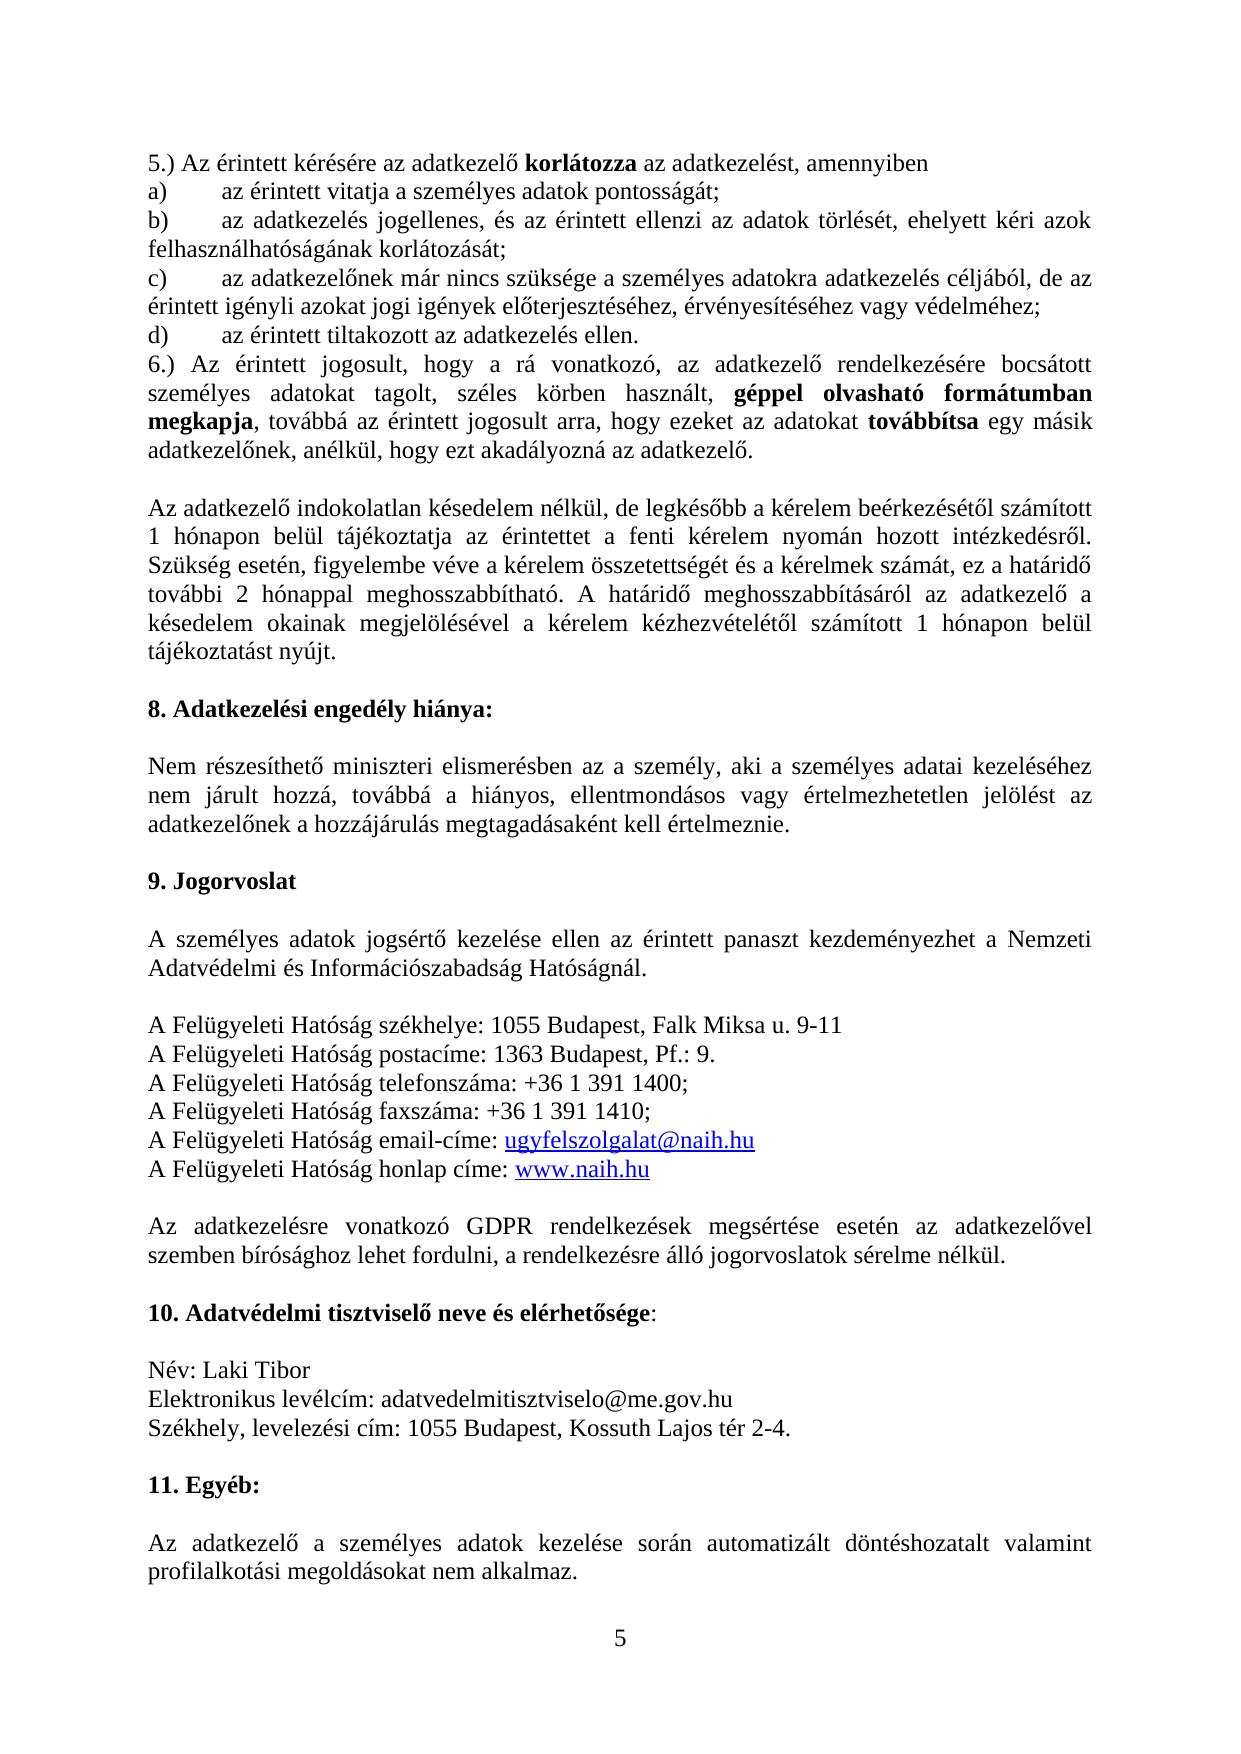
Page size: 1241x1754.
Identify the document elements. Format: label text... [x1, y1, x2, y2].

list az érintett tiltakozott az adatkezelés ellen. [148, 320, 1093, 349]
text 6.) Az érintett jogosult, hogy a rá vonatkozó, az adatkezelő rendelkezésére bocsátott személyes adatokat tagolt, széles körben használt, géppel olvasható formátumban megkapja, továbbá az érintett jogosult arra, hogy ezeket az adatokat továbbítsa egy másik adatkezelőnek, anélkül, hogy ezt akadályozná az adatkezelő. [148, 349, 1093, 464]
text A Felügyeleti Hatóság email-címe: ugyfelszolgalat@naih.hu [148, 1125, 1093, 1154]
text 5.) Az érintett kérésére az adatkezelő korlátozza az adatkezelést, amennyiben [148, 148, 1093, 176]
text Székhely, levelezési cím: 1055 Budapest, Kossuth Lajos tér 2-4. [148, 1413, 1093, 1441]
text Elektronikus levélcím: adatvedelmitisztviselo@me.gov.hu [148, 1384, 1093, 1413]
text A Felügyeleti Hatóság honlap címe: www.naih.hu [148, 1154, 1093, 1183]
text Az adatkezelő a személyes adatok kezelése során automatizált döntéshozatalt valamint profilalkotási megoldásokat nem alkalmaz. [148, 1528, 1093, 1585]
text A Felügyeleti Hatóság telefonszáma: +36 1 391 1400; [148, 1068, 1093, 1096]
list az adatkezelőnek már nincs szüksége a személyes adatokra adatkezelés céljából, de az érintett igényli azokat jogi igények előterjesztéséhez, érvényesítéséhez vagy védelméhez; [148, 263, 1093, 320]
text A Felügyeleti Hatóság faxszáma: +36 1 391 1410; [148, 1096, 1093, 1125]
list A személyes adatok jogsértő kezelése ellen az érintett panaszt kezdeményezhet a Nemzeti Adatvédelmi és Információszabadság Hatóságnál. [148, 924, 1093, 981]
text Nem részesíthető miniszteri elismerésben az a személy, aki a személyes adatai kezeléséhez nem járult hozzá, továbbá a hiányos, ellentmondásos vagy értelmezhetetlen jelölést az adatkezelőnek a hozzájárulás megtagadásaként kell értelmeznie. [148, 751, 1093, 838]
text 8. Adatkezelési engedély hiánya: [148, 694, 1093, 723]
text Az adatkezelő indokolatlan késedelem nélkül, de legkésőbb a kérelem beérkezésétől számított 1 hónapon belül tájékoztatja az érintettet a fenti kérelem nyomán hozott intézkedésről. Szükség esetén, figyelembe véve a kérelem összetettségét és a kérelmek számát, ez a határidő további 2 hónappal meghosszabbítható. A határidő meghosszabbításáról az adatkezelő a késedelem okainak megjelölésével a kérelem kézhezvételétől számított 1 hónapon belül tájékoztatást nyújt. [148, 493, 1093, 665]
text Név: Laki Tibor [148, 1355, 1093, 1384]
list Az adatkezelésre vonatkozó GDPR rendelkezések megsértése esetén az adatkezelővel szemben bírósághoz lehet fordulni, a rendelkezésre álló jogorvoslatok sérelme nélkül. [148, 1211, 1093, 1269]
list az adatkezelés jogellenes, és az érintett ellenzi az adatok törlését, ehelyett kéri azok felhasználhatóságának korlátozását; [148, 205, 1093, 263]
text A Felügyeleti Hatóság székhelye: 1055 Budapest, Falk Miksa u. 9-11 [148, 1010, 1093, 1039]
list 9. Jogorvoslat [148, 866, 1093, 895]
text 11. Egyéb: [148, 1470, 1093, 1499]
list az érintett vitatja a személyes adatok pontosságát; [148, 176, 1093, 205]
text A Felügyeleti Hatóság postacíme: 1363 Budapest, Pf.: 9. [148, 1039, 1093, 1068]
text 10. Adatvédelmi tisztviselő neve és elérhetősége: [148, 1298, 1093, 1326]
